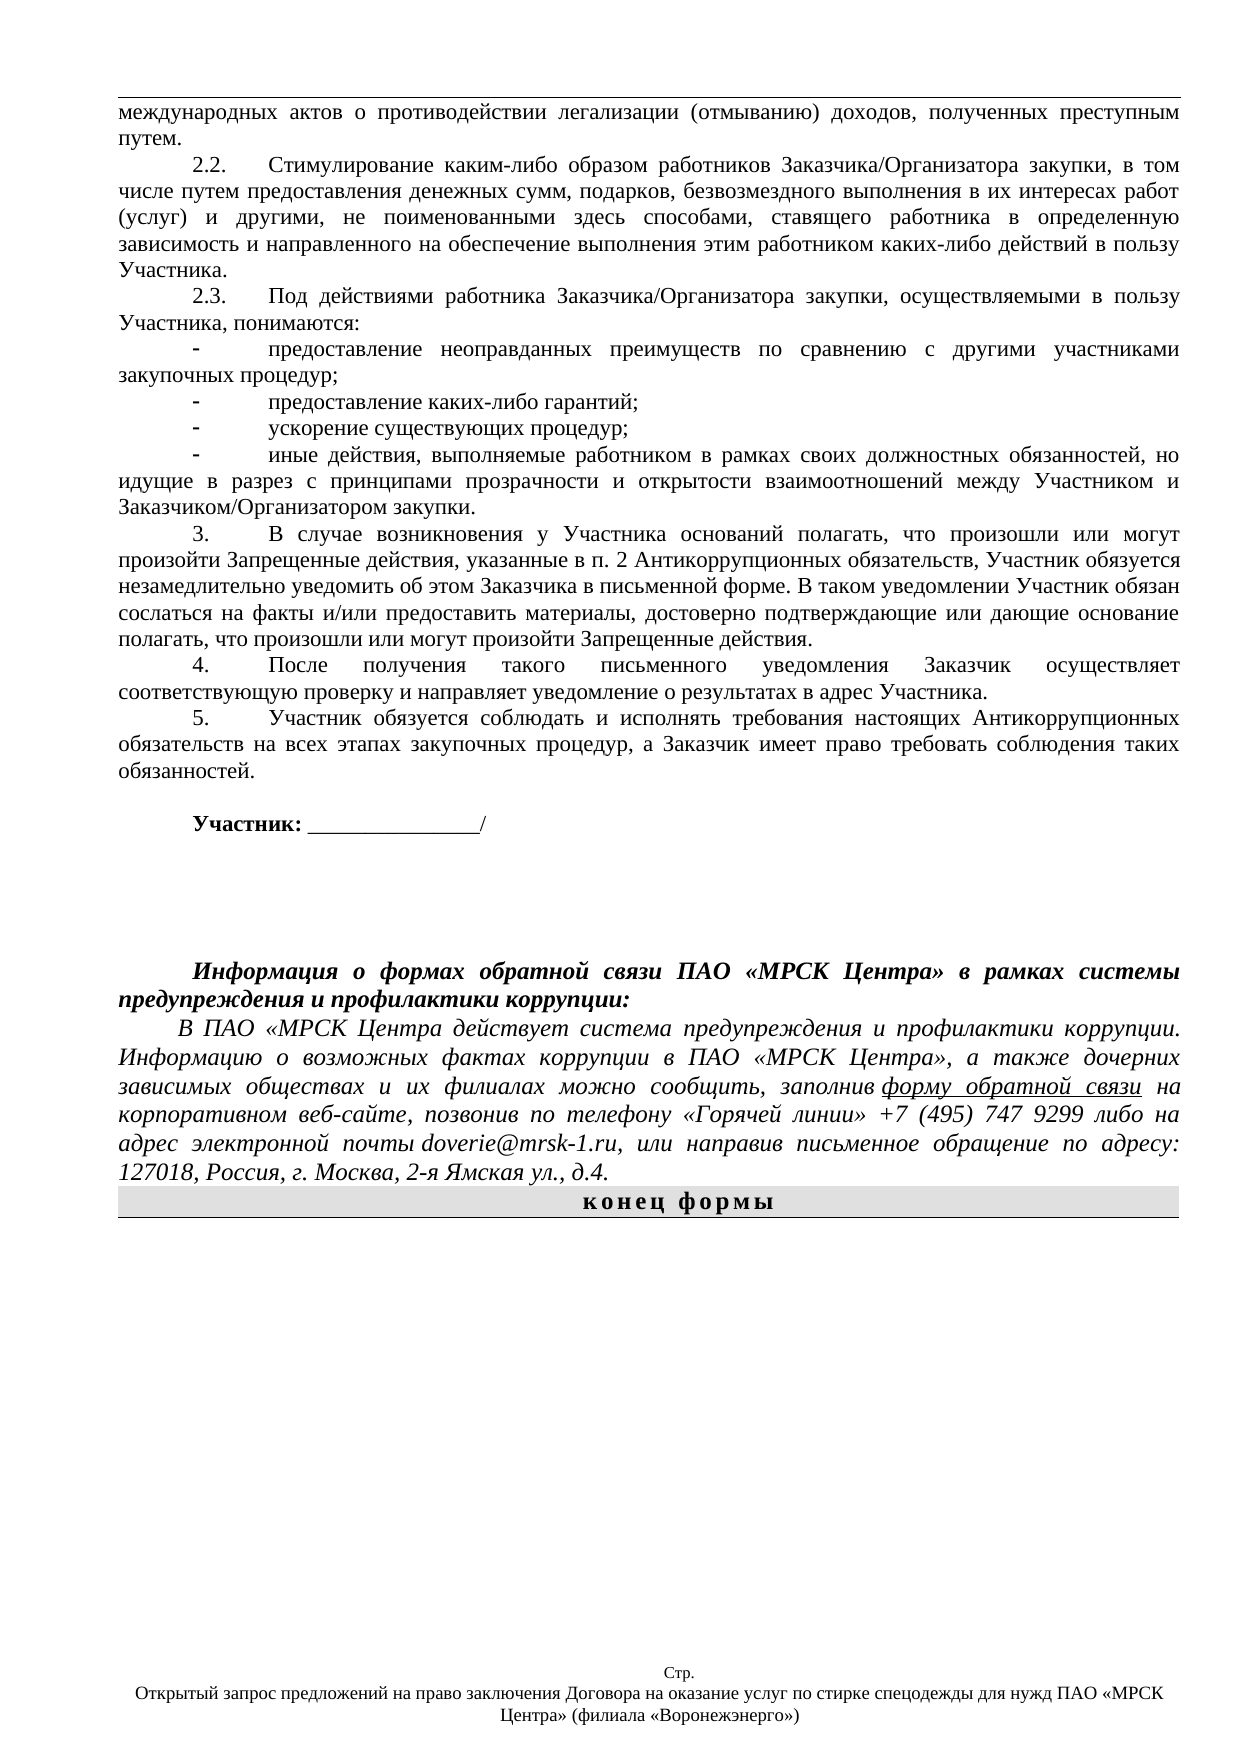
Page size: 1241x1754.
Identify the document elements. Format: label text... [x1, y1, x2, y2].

list предоставление каких-либо гарантий; [118, 388, 1181, 414]
list Под действиями работника Заказчика/Организатора закупки, осуществляемыми в пользу Участника, понимаются: [118, 282, 1181, 335]
text Информация о формах обратной связи ПАО «МРСК Центра» в рамках системы предупреждения и профилактики коррупции: [118, 956, 1181, 1013]
list иные действия, выполняемые работником в рамках своих должностных обязанностей, но идущие в разрез с принципами прозрачности и открытости взаимоотношений между Участником и Заказчиком/Организатором закупки. [118, 441, 1181, 520]
list В случае возникновения у Участника оснований полагать, что произошли или могут произойти Запрещенные действия, указанные в п. 2 Антикоррупционных обязательств, Участник обязуется незамедлительно уведомить об этом Заказчика в письменной форме. В таком уведомлении Участник обязан сослаться на факты и/или предоставить материалы, достоверно подтверждающие или дающие основание полагать, что произошли или могут произойти Запрещенные действия. [118, 520, 1181, 651]
list Cтимулирование каким-либо образом работников Заказчика/Организатора закупки, в том числе путем предоставления денежных сумм, подарков, безвозмездного выполнения в их интересах работ (услуг) и другими, не поименованными здесь способами, ставящего работника в определенную зависимость и направленного на обеспечение выполнения этим работником каких-либо действий в пользу Участника. [118, 151, 1181, 282]
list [118, 98, 1181, 151]
text Участник: _______________/ [118, 809, 1181, 836]
text конец формы [118, 1186, 1179, 1217]
text В ПАО «МРСК Центра действует система предупреждения и профилактики коррупции. Информацию о возможных фактах коррупции в ПАО «МРСК Центра», а также дочерних зависимых обществах и их филиалах можно сообщить, заполнив форму обратной связи на корпоративном веб-сайте, позвонив по телефону «Горячей линии» +7 (495) 747 9299 либо на адрес электронной почты doverie@mrsk-1.ru, или направив письменное обращение по адресу: 127018, Россия, г. Москва, 2-я Ямская ул., д.4. [415, 1128, 1181, 1186]
list предоставление неоправданных преимуществ по сравнению с другими участниками закупочных процедур; [118, 335, 1181, 388]
list После получения такого письменного уведомления Заказчик осуществляет соответствующую проверку и направляет уведомление о результатах в адрес Участника. [118, 651, 1181, 704]
text В ПАО «МРСК Центра действует система предупреждения и профилактики коррупции. Информацию о возможных фактах коррупции в ПАО «МРСК Центра», а также дочерних зависимых обществах и их филиалах можно сообщить, заполнив форму обратной связи на корпоративном веб-сайте, позвонив по телефону «Горячей линии» +7 (495) 747 9299 либо на адрес электронной почты doverie@mrsk-1.ru, или направив письменное обращение по адресу: 127018, Россия, г. Москва, 2-я Ямская ул., д.4. [118, 1071, 1181, 1128]
list ускорение существующих процедур; [118, 414, 1181, 441]
text В ПАО «МРСК Центра действует система предупреждения и профилактики коррупции. Информацию о возможных фактах коррупции в ПАО «МРСК Центра», а также дочерних зависимых обществах и их филиалах можно сообщить, заполнив форму обратной связи на корпоративном веб-сайте, позвонив по телефону «Горячей линии» +7 (495) 747 9299 либо на адрес электронной почты doverie@mrsk-1.ru, или направив письменное обращение по адресу: 127018, Россия, г. Москва, 2-я Ямская ул., д.4. [118, 1013, 1181, 1042]
list Участник обязуется соблюдать и исполнять требования настоящих Антикоррупционных обязательств на всех этапах закупочных процедур, а Заказчик имеет право требовать соблюдения таких обязанностей. [118, 704, 1181, 783]
